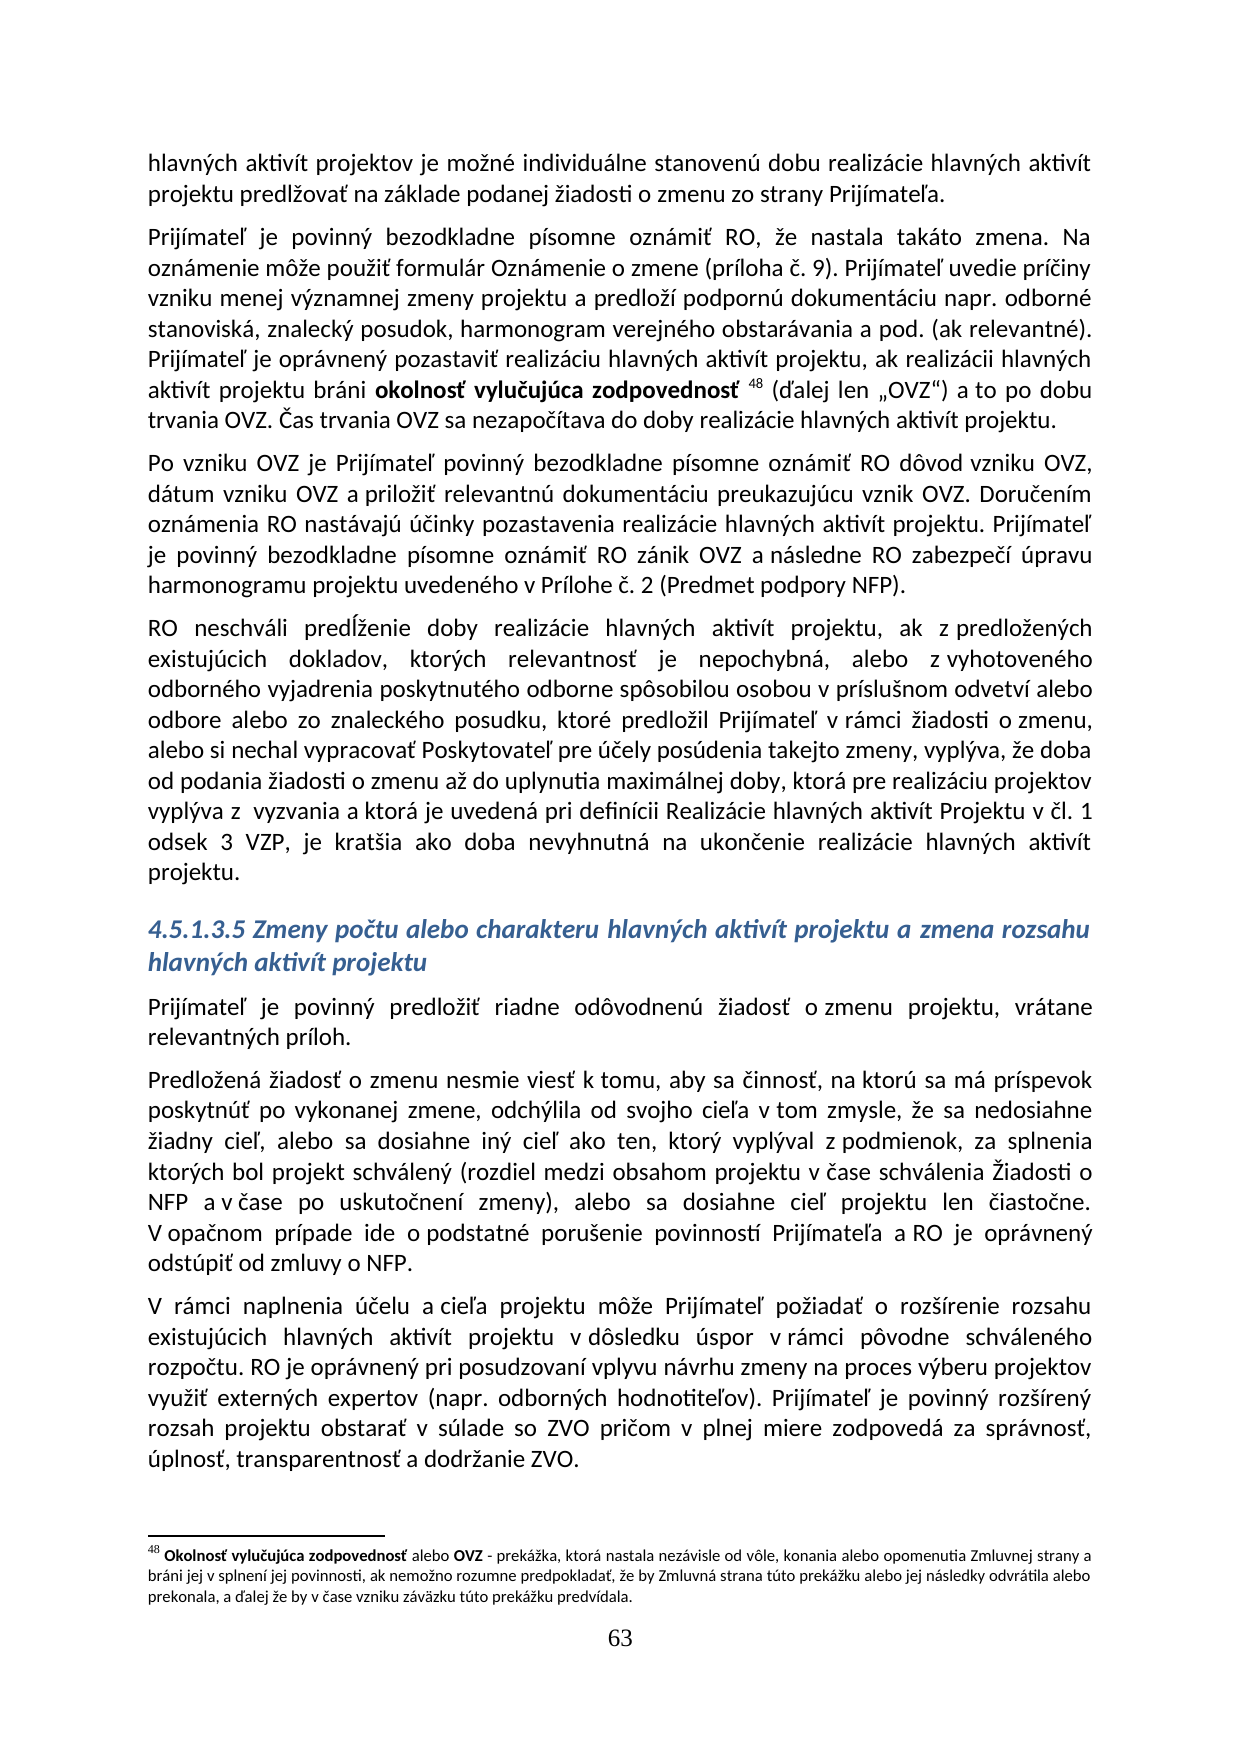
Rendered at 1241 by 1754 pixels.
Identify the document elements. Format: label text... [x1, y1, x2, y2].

text Prijímateľ je povinný predložiť riadne odôvodnenú žiadosť o zmenu projektu, vrátane relevantných príloh. [148, 991, 1093, 1052]
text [148, 148, 1093, 209]
text Po vzniku OVZ je Prijímateľ povinný bezodkladne písomne oznámiť RO dôvod vzniku OVZ, dátum vzniku OVZ a priložiť relevantnú dokumentáciu preukazujúcu vznik OVZ. Doručením oznámenia RO nastávajú účinky pozastavenia realizácie hlavných aktivít projektu. Prijímateľ je povinný bezodkladne písomne oznámiť RO zánik OVZ a následne RO zabezpečí úpravu harmonogramu projektu uvedeného v Prílohe č. 2 (Predmet podpory NFP). [148, 447, 1093, 600]
text Prijímateľ je povinný bezodkladne písomne oznámiť RO, že nastala takáto zmena. Na oznámenie môže použiť formulár Oznámenie o zmene (príloha č. 9). Prijímateľ uvedie príčiny vzniku menej významnej zmeny projektu a predloží podpornú dokumentáciu napr. odborné stanoviská, znalecký posudok, harmonogram verejného obstarávania a pod. (ak relevantné). Prijímateľ je oprávnený pozastaviť realizáciu hlavných aktivít projektu, ak realizácii hlavných aktivít projektu bráni okolnosť vylučujúca zodpovednosť (ďalej len „OVZ“) a to po dobu trvania OVZ. Čas trvania OVZ sa nezapočítava do doby realizácie hlavných aktivít projektu. [148, 221, 1093, 435]
subtitle 4.5.1.3.5 Zmeny počtu alebo charakteru hlavných aktivít projektu a zmena rozsahu hlavných aktivít projektu [148, 912, 1093, 978]
text RO neschváli predĺženie doby realizácie hlavných aktivít projektu, ak z predložených existujúcich dokladov, ktorých relevantnosť je nepochybná, alebo z vyhotoveného odborného vyjadrenia poskytnutého odborne spôsobilou osobou v príslušnom odvetví alebo odbore alebo zo znaleckého posudku, ktoré predložil Prijímateľ v rámci žiadosti o zmenu, alebo si nechal vypracovať Poskytovateľ pre účely posúdenia takejto zmeny, vyplýva, že doba od podania žiadosti o zmenu až do uplynutia maximálnej doby, ktorá pre realizáciu projektov vyplýva z vyzvania a ktorá je uvedená pri definícii Realizácie hlavných aktivít Projektu v čl. 1 odsek 3 VZP, je kratšia ako doba nevyhnutná na ukončenie realizácie hlavných aktivít projektu. [148, 612, 1093, 887]
text V rámci naplnenia účelu a cieľa projektu môže Prijímateľ požiadať o rozšírenie rozsahu existujúcich hlavných aktivít projektu v dôsledku úspor v rámci pôvodne schváleného rozpočtu. RO je oprávnený pri posudzovaní vplyvu návrhu zmeny na proces výberu projektov využiť externých expertov (napr. odborných hodnotiteľov). Prijímateľ je povinný rozšírený rozsah projektu obstarať v súlade so ZVO pričom v plnej miere zodpovedá za správnosť, úplnosť, transparentnosť a dodržanie ZVO. [148, 1290, 1093, 1473]
text Predložená žiadosť o zmenu nesmie viesť k tomu, aby sa činnosť, na ktorú sa má príspevok poskytnúť po vykonanej zmene, odchýlila od svojho cieľa v tom zmysle, že sa nedosiahne žiadny cieľ, alebo sa dosiahne iný cieľ ako ten, ktorý vyplýval z podmienok, za splnenia ktorých bol projekt schválený (rozdiel medzi obsahom projektu v čase schválenia Žiadosti o NFP a v čase po uskutočnení zmeny), alebo sa dosiahne cieľ projektu len čiastočne. V opačnom prípade ide o podstatné porušenie povinností Prijímateľa a RO je oprávnený odstúpiť od zmluvy o NFP. [148, 1064, 1093, 1278]
